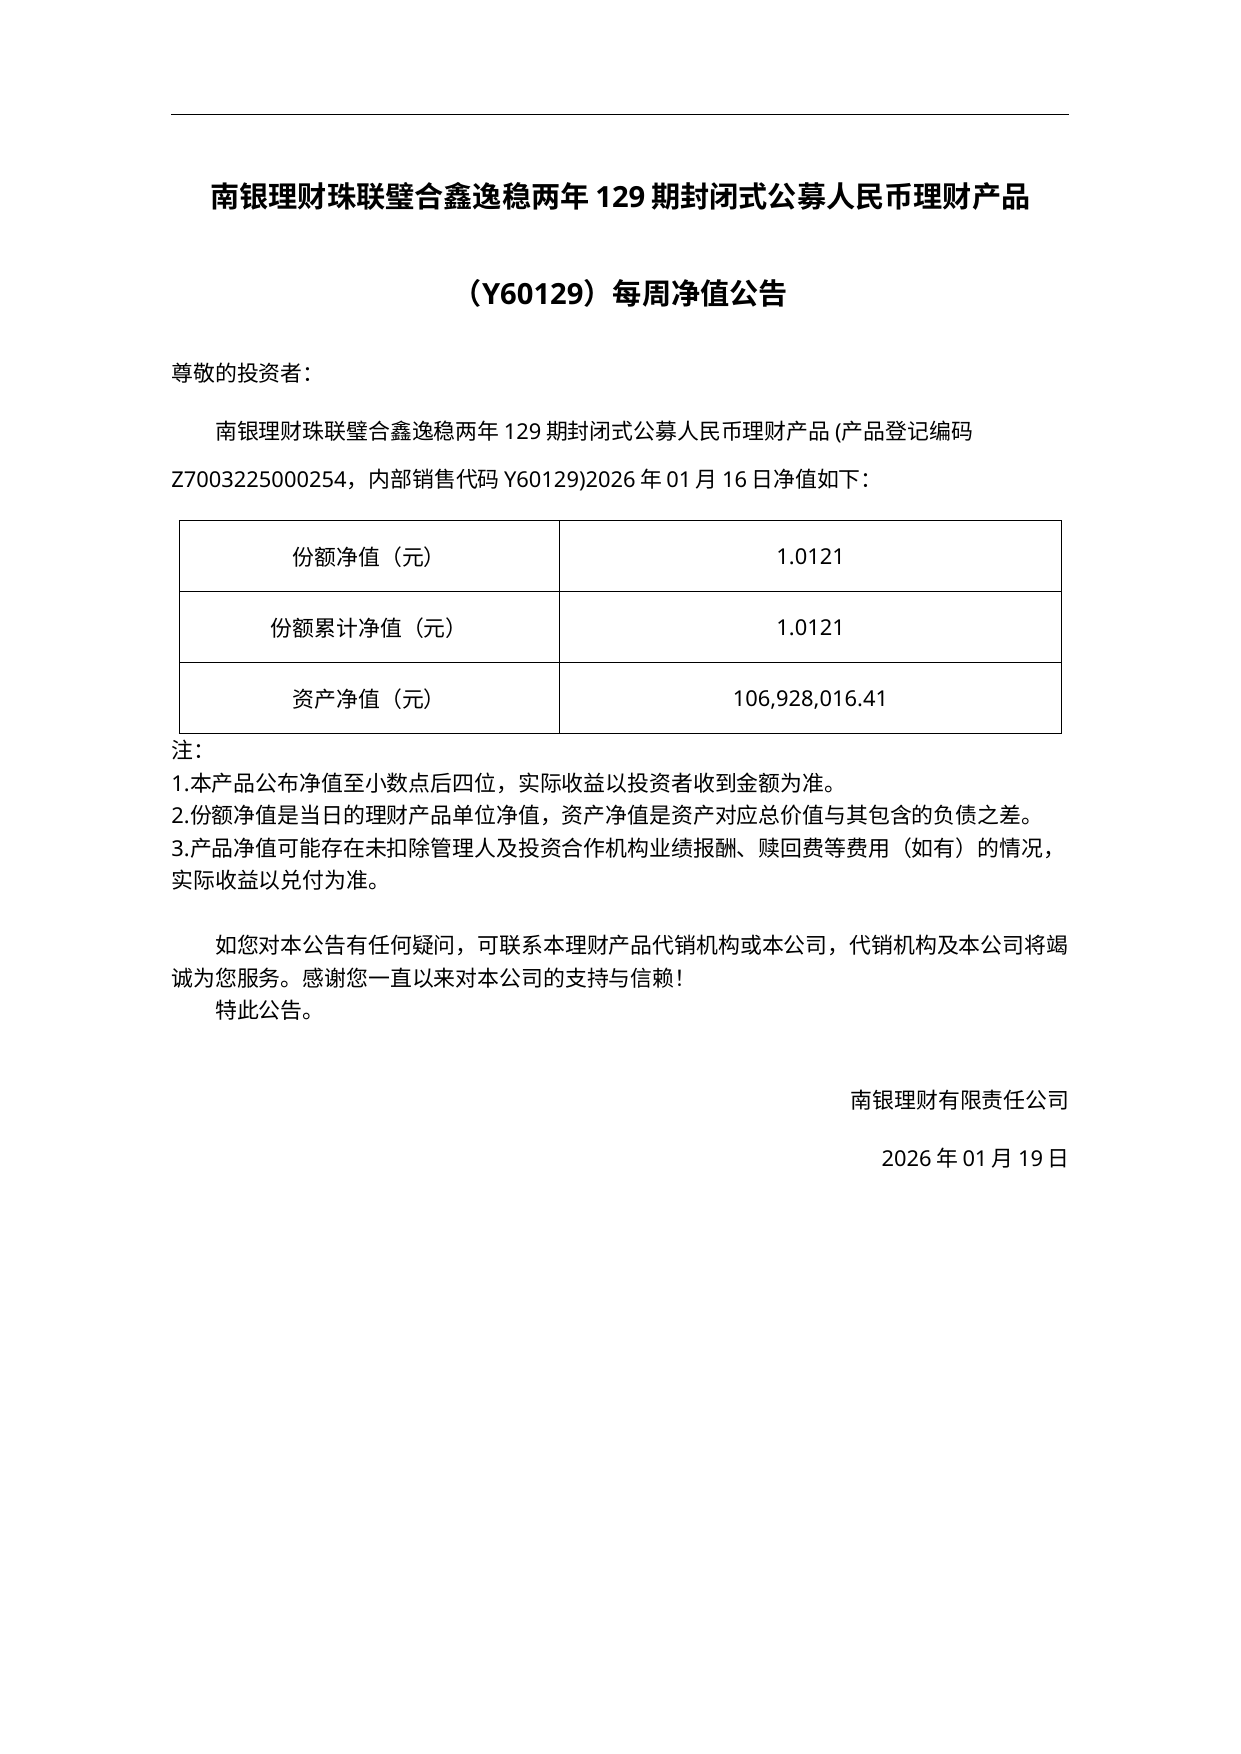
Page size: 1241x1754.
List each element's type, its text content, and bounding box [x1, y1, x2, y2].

table_cell 份额累计净值（元） [180, 592, 559, 662]
table_cell 106,928,016.41 [560, 663, 1061, 733]
table_header 份额净值（元） [180, 521, 559, 591]
text 1.本产品公布净值至小数点后四位，实际收益以投资者收到金额为准。 [171, 765, 1069, 798]
text 特此公告。 [171, 993, 1069, 1025]
text 南银理财珠联璧合鑫逸稳两年129期封闭式公募人民币理财产品（Y60129）每周净值公告 [171, 162, 1069, 324]
text 2.份额净值是当日的理财产品单位净值，资产净值是资产对应总价值与其包含的负债之差。 [171, 798, 1069, 830]
text 南银理财有限责任公司 [171, 1082, 1069, 1115]
text 3.产品净值可能存在未扣除管理人及投资合作机构业绩报酬、赎回费等费用（如有）的情况，实际收益以兑付为准。 [171, 830, 1069, 895]
text 2026年01月19日 [171, 1140, 1069, 1173]
text 尊敬的投资者： [171, 355, 1069, 388]
table_header 1.0121 [560, 521, 1061, 591]
table_cell 资产净值（元） [180, 663, 559, 733]
text 注： [171, 733, 1069, 765]
text 如您对本公告有任何疑问，可联系本理财产品代销机构或本公司，代销机构及本公司将竭诚为您服务。感谢您一直以来对本公司的支持与信赖！ [171, 928, 1069, 993]
text 南银理财珠联璧合鑫逸稳两年129期封闭式公募人民币理财产品 (产品登记编码Z7003225000254，内部销售代码Y60129)2026年01月16日净值如下： [171, 413, 1069, 494]
table_cell 1.0121 [560, 592, 1061, 662]
